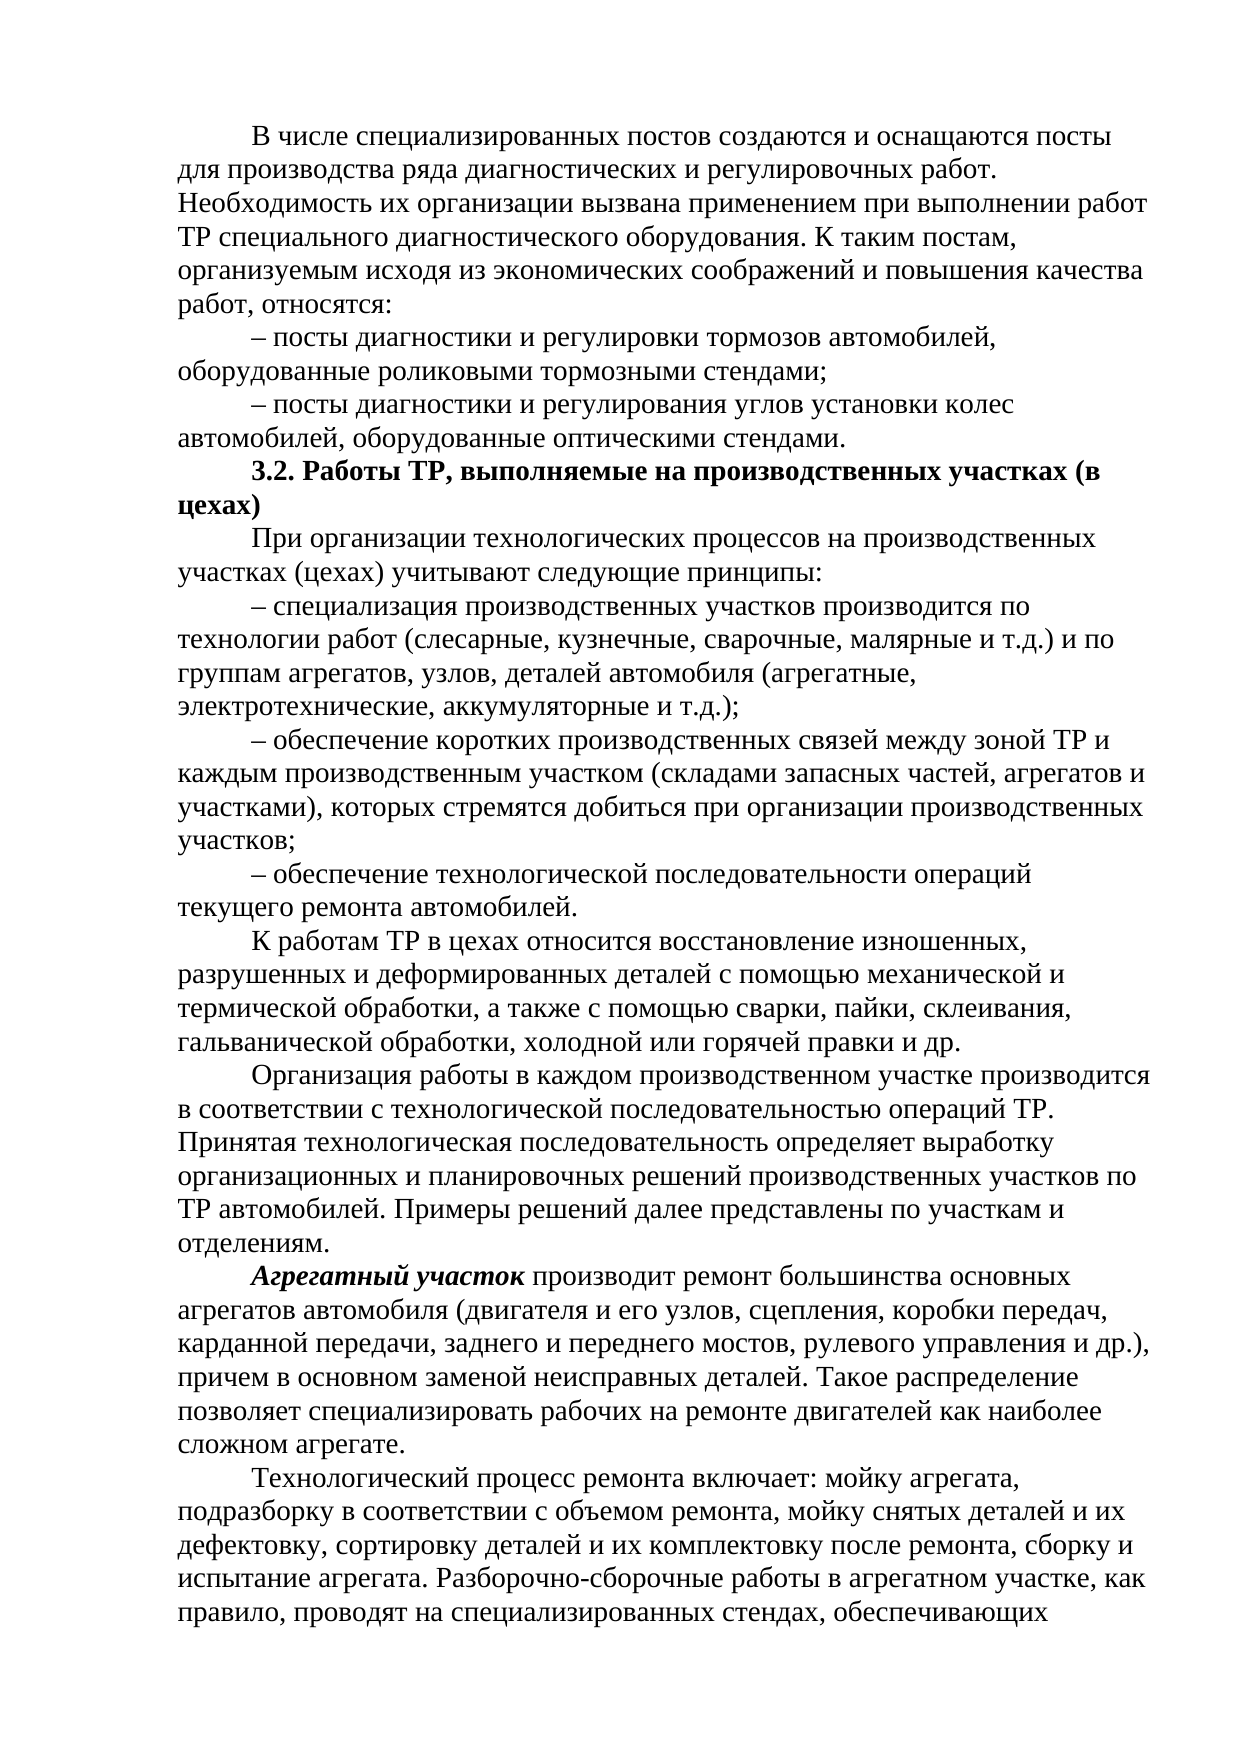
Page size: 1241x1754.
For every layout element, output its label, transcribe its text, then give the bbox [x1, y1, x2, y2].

text – посты диагностики и регулирования углов установки колес автомобилей, оборудованные оптическими стендами. [177, 386, 1152, 453]
text – обеспечение коротких производственных связей между зоной ТР и каждым производственным участком (складами запасных частей, агрегатов и участками), которых стремятся добиться при организации производственных участков; [177, 722, 1152, 856]
text К работам ТР в цехах относится восстановление изношенных, разрушенных и деформированных деталей с помощью механической и термической обработки, а также с помощью сварки, пайки, склеивания, гальванической обработки, холодной или горячей правки и др. [177, 923, 1152, 1057]
text – посты диагностики и регулировки тормозов автомобилей, оборудованные роликовыми тормозными стендами; [177, 319, 1152, 386]
text – обеспечение технологической последовательности операций текущего ремонта автомобилей. [177, 856, 1152, 923]
text 3.2. Работы ТР, выполняемые на производственных участках (в цехах) [177, 453, 1152, 521]
text Организация работы в каждом производственном участке производится в соответствии с технологической последовательностью операций ТР. Принятая технологическая последовательность определяет выработку организационных и планировочных решений производственных участков по ТР автомобилей. Примеры решений далее представлены по участкам и отделениям. [177, 1057, 1152, 1258]
text В числе специализированных постов создаются и оснащаются посты для производства ряда диагностических и регулировочных работ. Необходимость их организации вызвана применением при выполнении работ ТР специального диагностического оборудования. К таким постам, организуемым исходя из экономических соображений и повышения качества работ, относятся: [177, 118, 1152, 319]
text Агрегатный участок производит ремонт большинства основных агрегатов автомобиля (двигателя и его узлов, сцепления, коробки передач, карданной передачи, заднего и переднего мостов, рулевого управления и др.), причем в основном заменой неисправных деталей. Такое распределение позволяет специализировать рабочих на ремонте двигателей как наиболее сложном агрегате. [177, 1258, 1152, 1460]
text – специализация производственных участков производится по технологии работ (слесарные, кузнечные, сварочные, малярные и т.д.) и по группам агрегатов, узлов, деталей автомобиля (агрегатные, электротехнические, аккумуляторные и т.д.); [177, 588, 1152, 722]
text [177, 1460, 1152, 1627]
text При организации технологических процессов на производственных участках (цехах) учитывают следующие принципы: [177, 521, 1152, 588]
